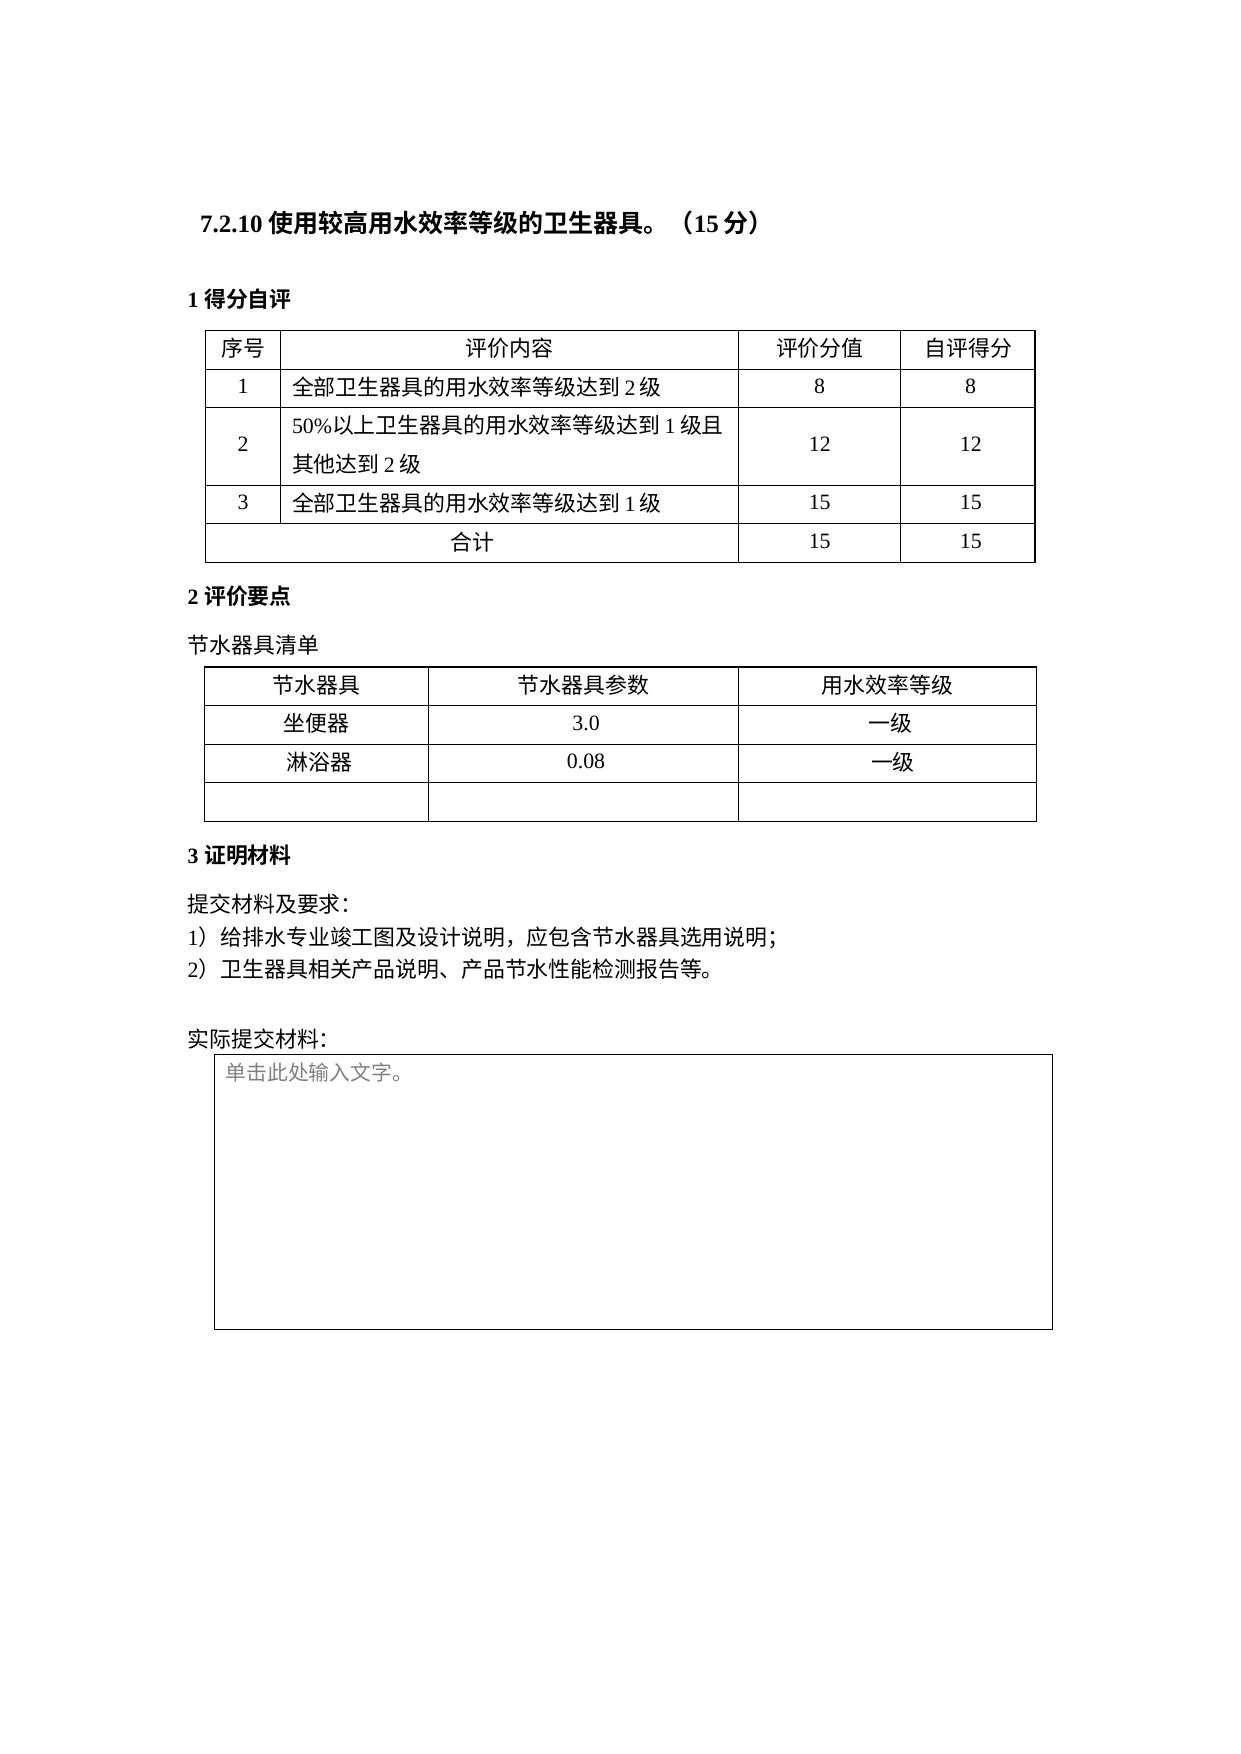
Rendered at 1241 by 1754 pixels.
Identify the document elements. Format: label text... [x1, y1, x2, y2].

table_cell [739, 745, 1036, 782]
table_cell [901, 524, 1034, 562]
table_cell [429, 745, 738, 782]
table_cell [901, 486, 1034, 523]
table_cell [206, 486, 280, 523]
text 1）给排水专业竣工图及设计说明，应包含节水器具选用说明； [187, 919, 1053, 952]
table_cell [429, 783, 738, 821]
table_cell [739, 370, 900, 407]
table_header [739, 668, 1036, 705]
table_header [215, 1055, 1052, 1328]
text 2 评价要点 [187, 579, 1053, 611]
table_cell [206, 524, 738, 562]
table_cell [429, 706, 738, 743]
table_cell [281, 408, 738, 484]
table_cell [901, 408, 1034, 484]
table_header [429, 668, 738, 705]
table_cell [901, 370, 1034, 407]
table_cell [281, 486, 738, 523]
text 节水器具清单 [187, 628, 1053, 660]
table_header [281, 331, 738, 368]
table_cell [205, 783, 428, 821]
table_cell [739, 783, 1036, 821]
text 3 证明材料 [187, 838, 1053, 870]
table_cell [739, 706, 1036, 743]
text 1 得分自评 [187, 281, 1053, 314]
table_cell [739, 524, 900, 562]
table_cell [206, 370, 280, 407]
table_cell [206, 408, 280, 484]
text 提交材料及要求： [187, 887, 1053, 919]
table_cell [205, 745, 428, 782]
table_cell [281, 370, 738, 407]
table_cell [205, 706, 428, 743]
text 实际提交材料： [187, 1022, 1053, 1054]
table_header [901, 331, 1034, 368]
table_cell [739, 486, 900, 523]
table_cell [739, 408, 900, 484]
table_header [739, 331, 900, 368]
subtitle 7.2.10 使用较高用水效率等级的卫生器具。（15分） [187, 189, 1053, 254]
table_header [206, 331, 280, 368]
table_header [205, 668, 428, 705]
text 2）卫生器具相关产品说明、产品节水性能检测报告等。 [187, 952, 1053, 984]
